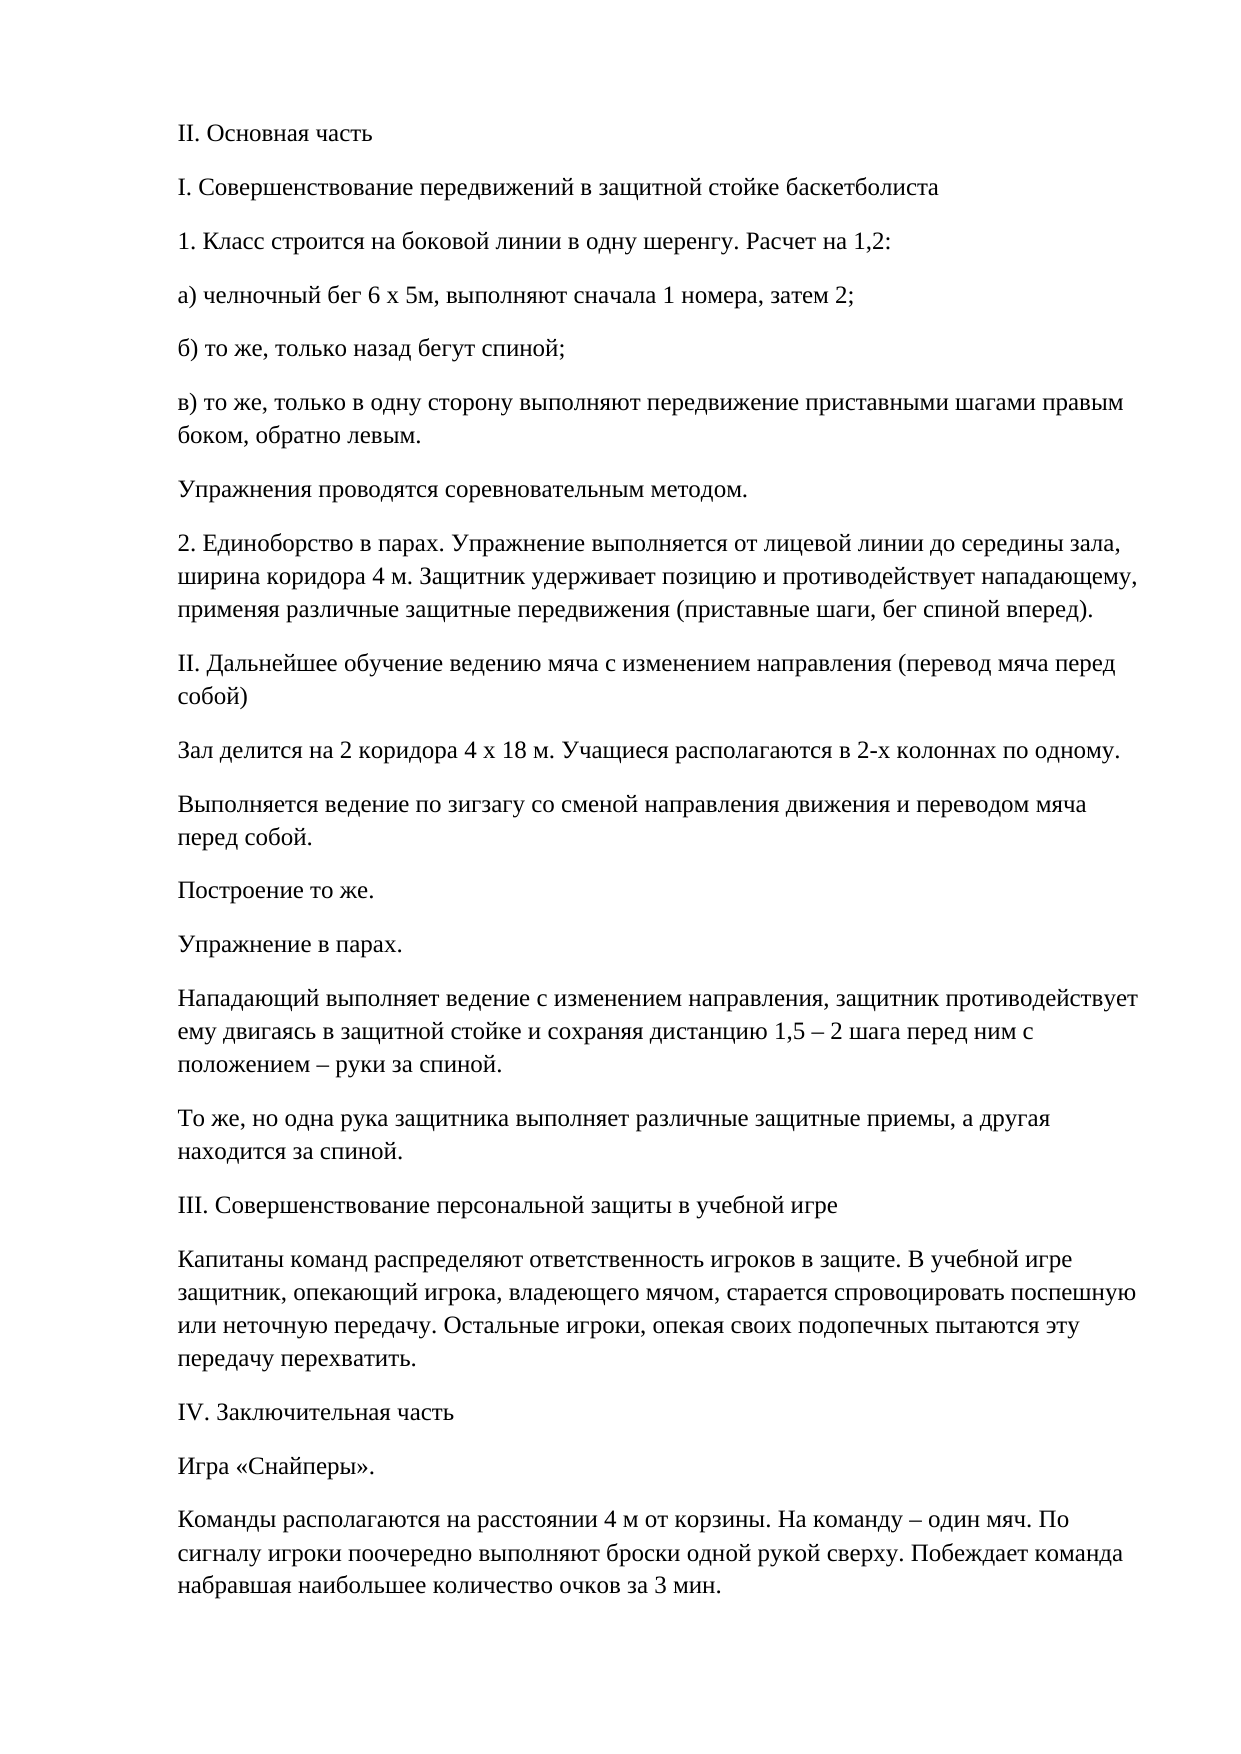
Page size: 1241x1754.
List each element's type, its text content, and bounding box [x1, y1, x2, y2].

text То же, но одна рука защитника выполняет различные защитные приемы, а другая находится за спиной. [177, 1103, 1152, 1165]
text а) челночный бег 6 х 5м, выполняют сначала 1 номера, затем 2; [177, 280, 1152, 308]
text 2. Единоборство в парах. Упражнение выполняется от лицевой линии до середины зала, ширина коридора 4 м. Защитник удерживает позицию и противодействует нападающему, применяя различные защитные передвижения (приставные шаги, бег спиной вперед). [177, 528, 1152, 623]
text Построение то же. [177, 876, 1152, 904]
text б) то же, только назад бегут спиной; [177, 333, 1152, 362]
text III. Совершенствование персональной защиты в учебной игре [177, 1190, 1152, 1219]
text Игра «Снайперы». [177, 1451, 1152, 1479]
text II. Основная часть [177, 118, 1152, 147]
text Нападающий выполняет ведение с изменением направления, защитник противодействует ему двигаясь в защитной стойке и сохраняя дистанцию 1,5 – 2 шага перед ним с положением – руки за спиной. [177, 983, 1152, 1078]
text I. Совершенствование передвижений в защитной стойке баскетболиста [177, 172, 1152, 201]
text Команды располагаются на расстоянии 4 м от корзины. На команду – один мяч. По сигналу игроки поочередно выполняют броски одной рукой сверху. Побеждает команда набравшая наибольшее количество очков за 3 мин. [177, 1504, 1152, 1599]
text 1. Класс строится на боковой линии в одну шеренгу. Расчет на 1,2: [177, 226, 1152, 254]
text II. Дальнейшее обучение ведению мяча с изменением направления (перевод мяча перед собой) [177, 648, 1152, 710]
text в) то же, только в одну сторону выполняют передвижение приставными шагами правым боком, обратно левым. [177, 387, 1152, 449]
text Зал делится на 2 коридора 4 х 18 м. Учащиеся располагаются в 2-х колоннах по одному. [177, 735, 1152, 764]
text Упражнение в парах. [177, 929, 1152, 958]
text Капитаны команд распределяют ответственность игроков в защите. В учебной игре защитник, опекающий игрока, владеющего мячом, старается спровоцировать поспешную или неточную передачу. Остальные игроки, опекая своих подопечных пытаются эту передачу перехватить. [177, 1244, 1152, 1372]
text Упражнения проводятся соревновательным методом. [177, 474, 1152, 503]
text IV. Заключительная часть [177, 1397, 1152, 1426]
text Выполняется ведение по зигзагу со сменой направления движения и переводом мяча перед собой. [177, 789, 1152, 851]
